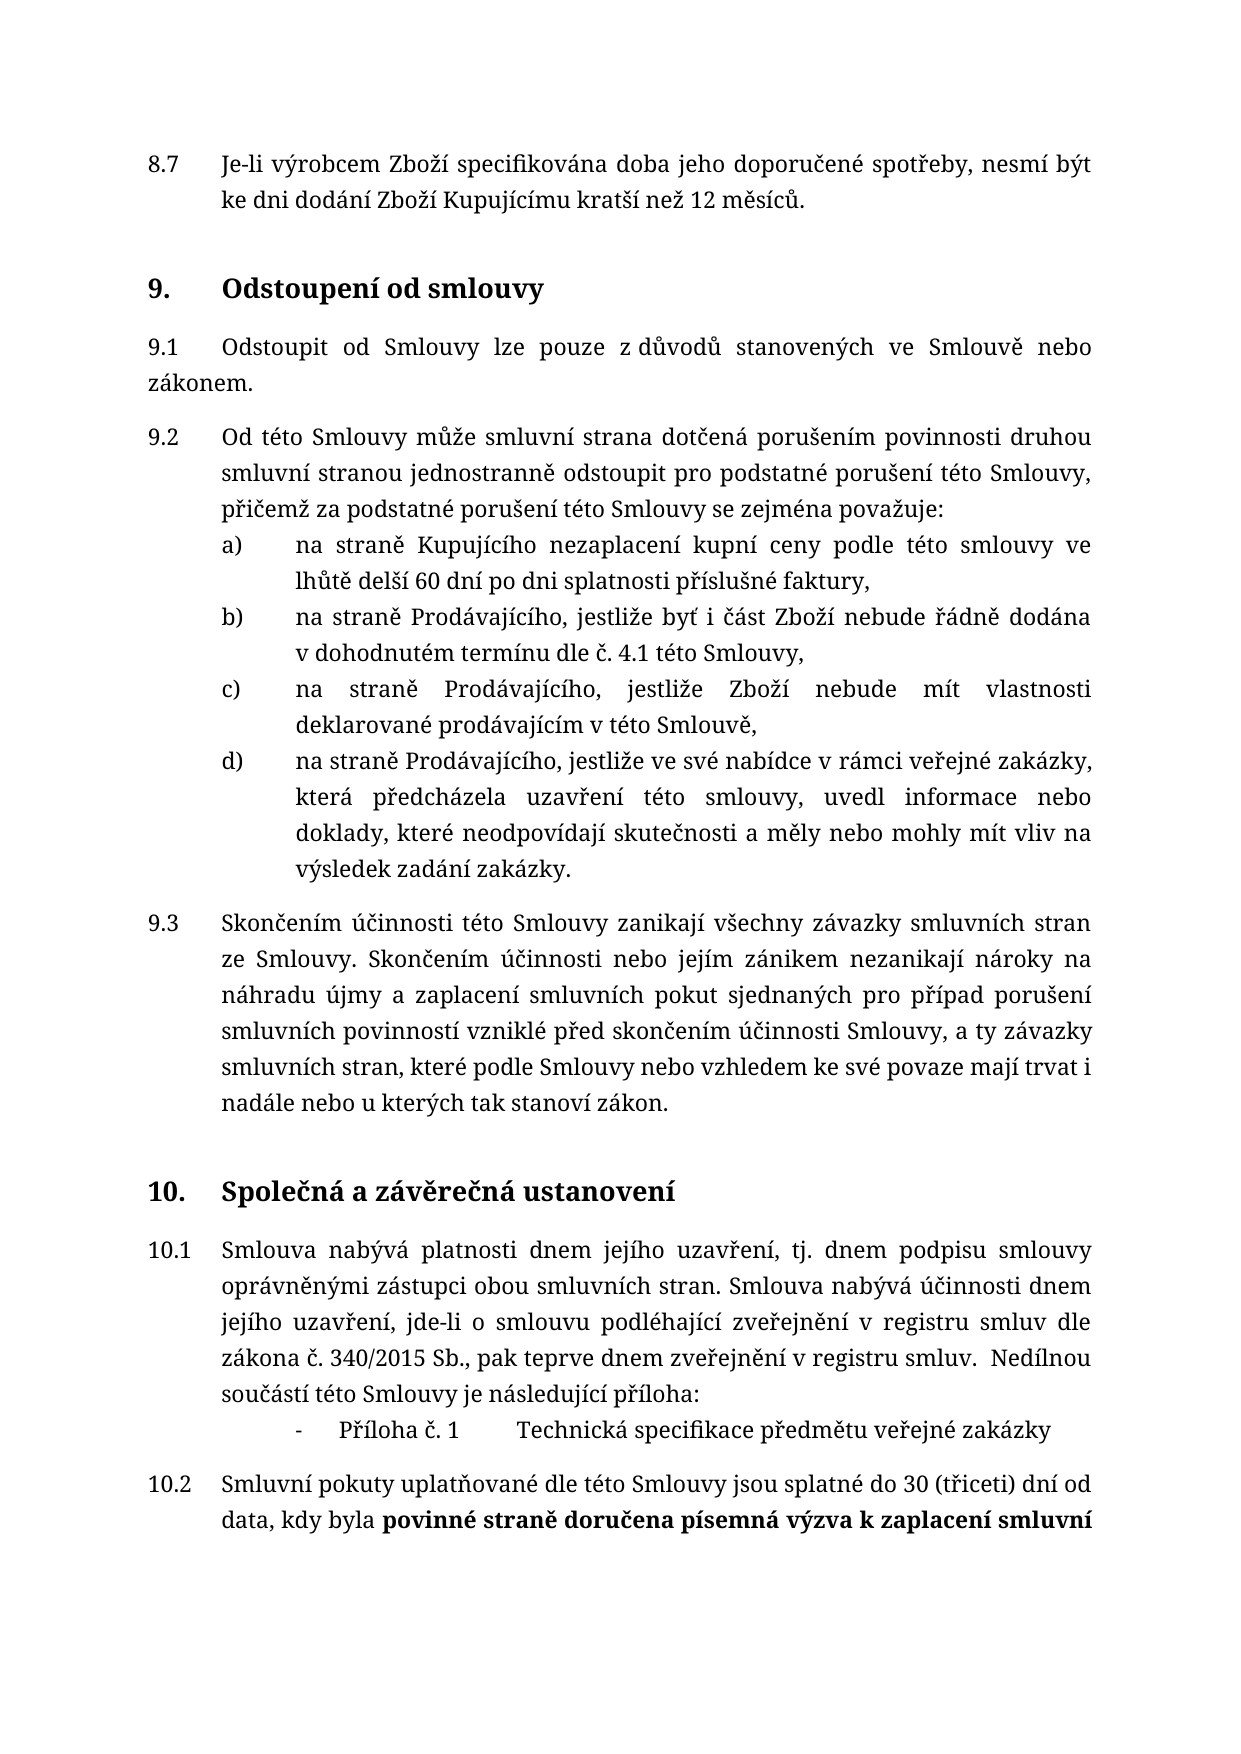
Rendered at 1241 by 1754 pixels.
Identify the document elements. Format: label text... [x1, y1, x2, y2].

list na straně Prodávajícího, jestliže Zboží nebude mít vlastnosti deklarované prodávajícím v této Smlouvě, [221, 673, 1093, 740]
text 9. Odstoupení od smlouvy [148, 269, 1093, 306]
text 9.1 Odstoupit od Smlouvy lze pouze z důvodů stanovených ve Smlouvě nebo zákonem. [148, 331, 1093, 398]
text 8.7 Je-li výrobcem Zboží specifikována doba jeho doporučené spotřeby, nesmí být ke dni dodání Zboží Kupujícímu kratší než 12 měsíců. [148, 148, 1093, 215]
text 10. Společná a závěrečná ustanovení [148, 1173, 1093, 1210]
list na straně Prodávajícího, jestliže byť i část Zboží nebude řádně dodána v dohodnutém termínu dle č. 4.1 této Smlouvy, [221, 601, 1093, 668]
text 9.2 Od této Smlouvy může smluvní strana dotčená porušením povinnosti druhou smluvní stranou jednostranně odstoupit pro podstatné porušení této Smlouvy, přičemž za podstatné porušení této Smlouvy se zejména považuje: [148, 421, 1093, 524]
text 10.1 Smlouva nabývá platnosti dnem jejího uzavření, tj. dnem podpisu smlouvy oprávněnými zástupci obou smluvních stran. Smlouva nabývá účinnosti dnem jejího uzavření, jde-li o smlouvu podléhající zveřejnění v registru smluv dle zákona č. 340/2015 Sb., pak teprve dnem zveřejnění v registru smluv. Nedílnou součástí této Smlouvy je následující příloha: [148, 1234, 1093, 1409]
text 9.3 Skončením účinnosti této Smlouvy zanikají všechny závazky smluvních stran ze Smlouvy. Skončením účinnosti nebo jejím zánikem nezanikají nároky na náhradu újmy a zaplacení smluvních pokut sjednaných pro případ porušení smluvních povinností vzniklé před skončením účinnosti Smlouvy, a ty závazky smluvních stran, které podle Smlouvy nebo vzhledem ke své povaze mají trvat i nadále nebo u kterých tak stanoví zákon. [148, 907, 1093, 1118]
list na straně Kupujícího nezaplacení kupní ceny podle této smlouvy ve lhůtě delší 60 dní po dni splatnosti příslušné faktury, [221, 529, 1093, 596]
list Příloha č. 1 Technická specifikace předmětu veřejné zakázky [295, 1414, 1093, 1445]
list na straně Prodávajícího, jestliže ve své nabídce v rámci veřejné zakázky, která předcházela uzavření této smlouvy, uvedl informace nebo doklady, které neodpovídají skutečnosti a měly nebo mohly mít vliv na výsledek zadání zakázky. [221, 745, 1093, 884]
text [148, 1468, 1093, 1536]
